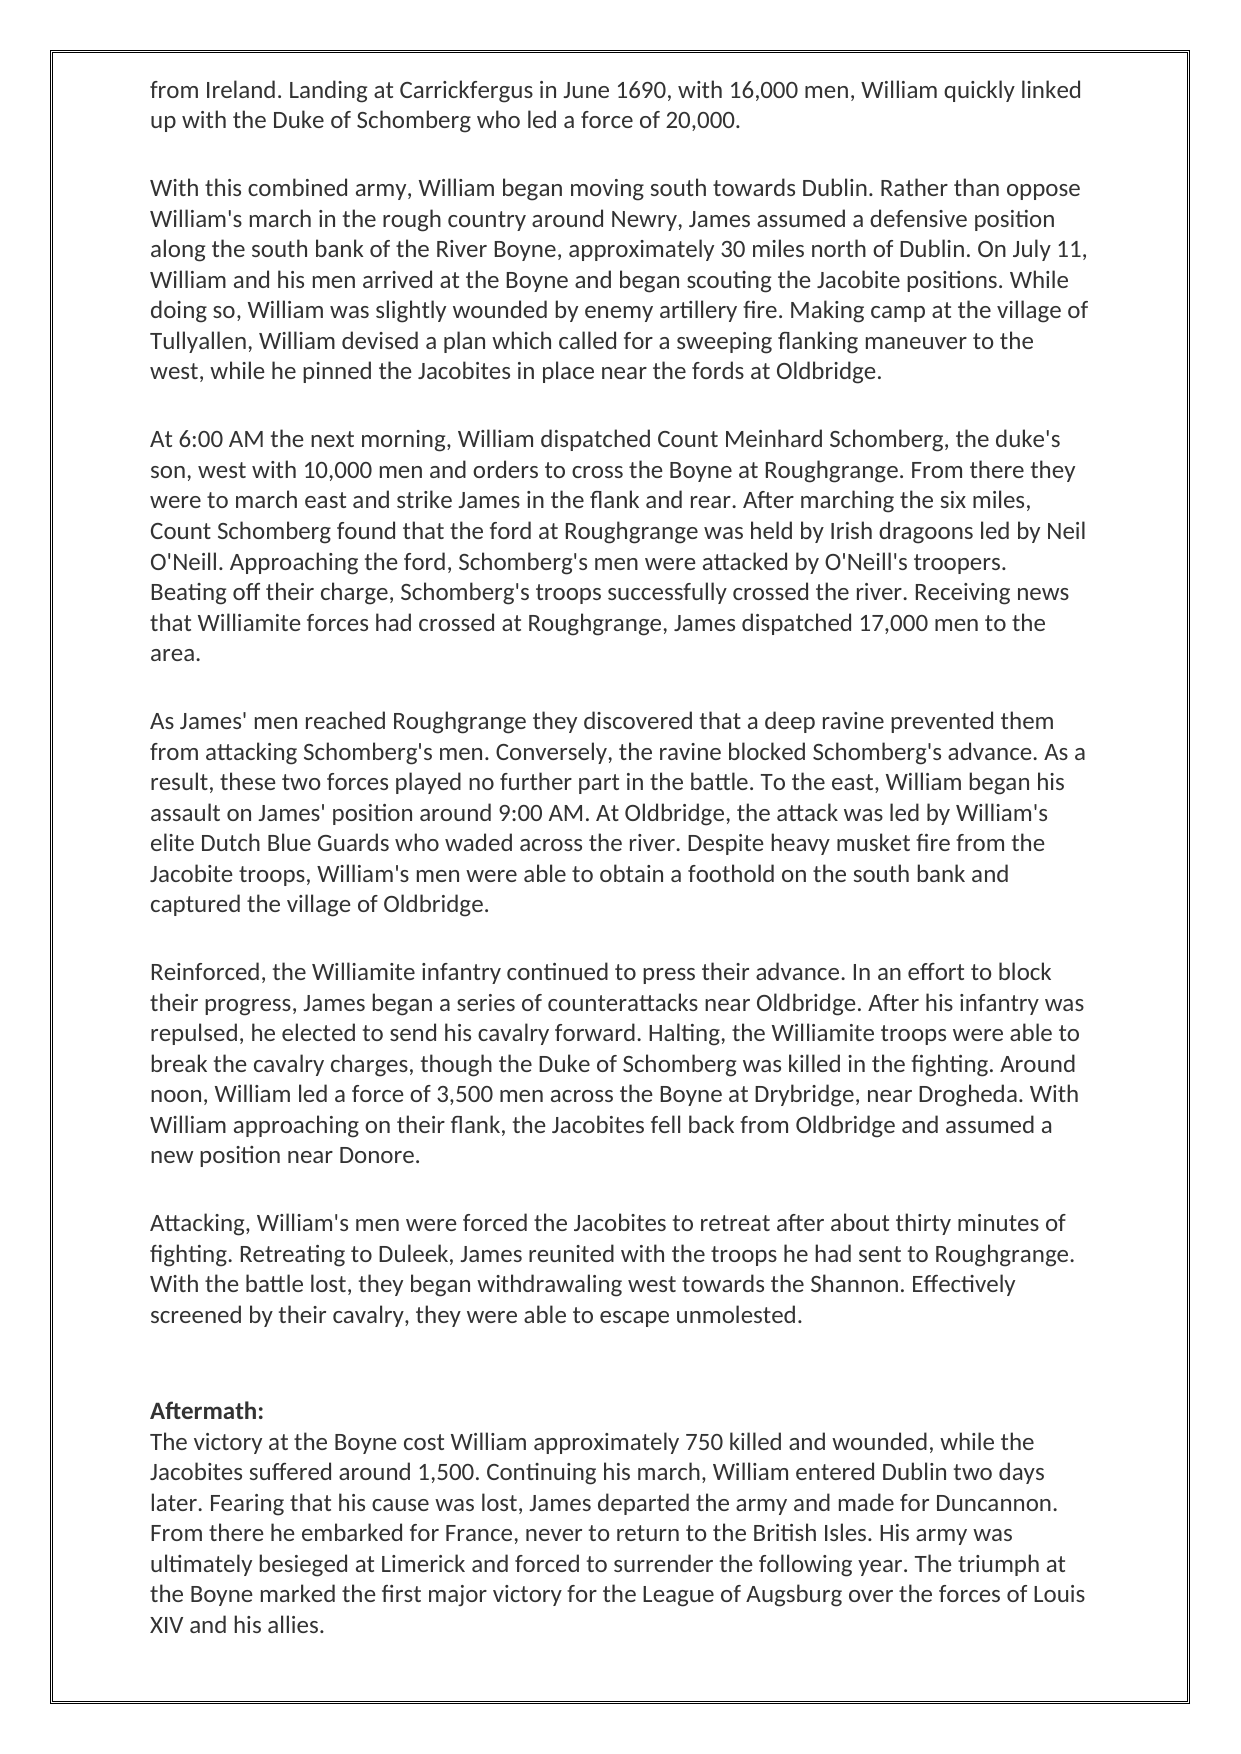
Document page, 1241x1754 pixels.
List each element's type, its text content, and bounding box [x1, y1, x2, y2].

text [150, 74, 1090, 135]
text At 6:00 AM the next morning, William dispatched Count Meinhard Schomberg, the duke's son, west with 10,000 men and orders to cross the Boyne at Roughgrange. From there they were to march east and strike James in the flank and rear. After marching the six miles, Count Schomberg found that the ford at Roughgrange was held by Irish dragoons led by Neil O'Neill. Approaching the ford, Schomberg's men were attacked by O'Neill's troopers. Beating off their charge, Schomberg's troops successfully crossed the river. Receiving news that Williamite forces had crossed at Roughgrange, James dispatched 17,000 men to the area. [150, 423, 1090, 668]
text With this combined army, William began moving south towards Dublin. Rather than oppose William's march in the rough country around Newry, James assumed a defensive position along the south bank of the River Boyne, approximately 30 miles north of Dublin. On July 11, William and his men arrived at the Boyne and began scouting the Jacobite positions. While doing so, William was slightly wounded by enemy artillery fire. Making camp at the village of Tullyallen, William devised a plan which called for a sweeping flanking maneuver to the west, while he pinned the Jacobites in place near the fords at Oldbridge. [150, 172, 1090, 386]
text Reinforced, the Williamite infantry continued to press their advance. In an effort to block their progress, James began a series of counterattacks near Oldbridge. After his infantry was repulsed, he elected to send his cavalry forward. Halting, the Williamite troops were able to break the cavalry charges, though the Duke of Schomberg was killed in the fighting. Around noon, William led a force of 3,500 men across the Boyne at Drybridge, near Drogheda. With William approaching on their flank, the Jacobites fell back from Oldbridge and assumed a new position near Donore. [150, 956, 1090, 1170]
text As James' men reached Roughgrange they discovered that a deep ravine prevented them from attacking Schomberg's men. Conversely, the ravine blocked Schomberg's advance. As a result, these two forces played no further part in the battle. To the east, William began his assault on James' position around 9:00 AM. At Oldbridge, the attack was led by William's elite Dutch Blue Guards who waded across the river. Despite heavy musket fire from the Jacobite troops, William's men were able to obtain a foothold on the south bank and captured the village of Oldbridge. [150, 705, 1090, 919]
text Attacking, William's men were forced the Jacobites to retreat after about thirty minutes of fighting. Retreating to Duleek, James reunited with the troops he had sent to Roughgrange. With the battle lost, they began withdrawaling west towards the Shannon. Effectively screened by their cavalry, they were able to escape unmolested. [150, 1207, 1090, 1358]
text Aftermath: The victory at the Boyne cost William approximately 750 killed and wounded, while the Jacobites suffered around 1,500. Continuing his march, William entered Dublin two days later. Fearing that his cause was lost, James departed the army and made for Duncannon. From there he embarked for France, never to return to the British Isles. His army was ultimately besieged at Limerick and forced to surrender the following year. The triumph at the Boyne marked the first major victory for the League of Augsburg over the forces of Louis XIV and his allies. [150, 1395, 1090, 1639]
